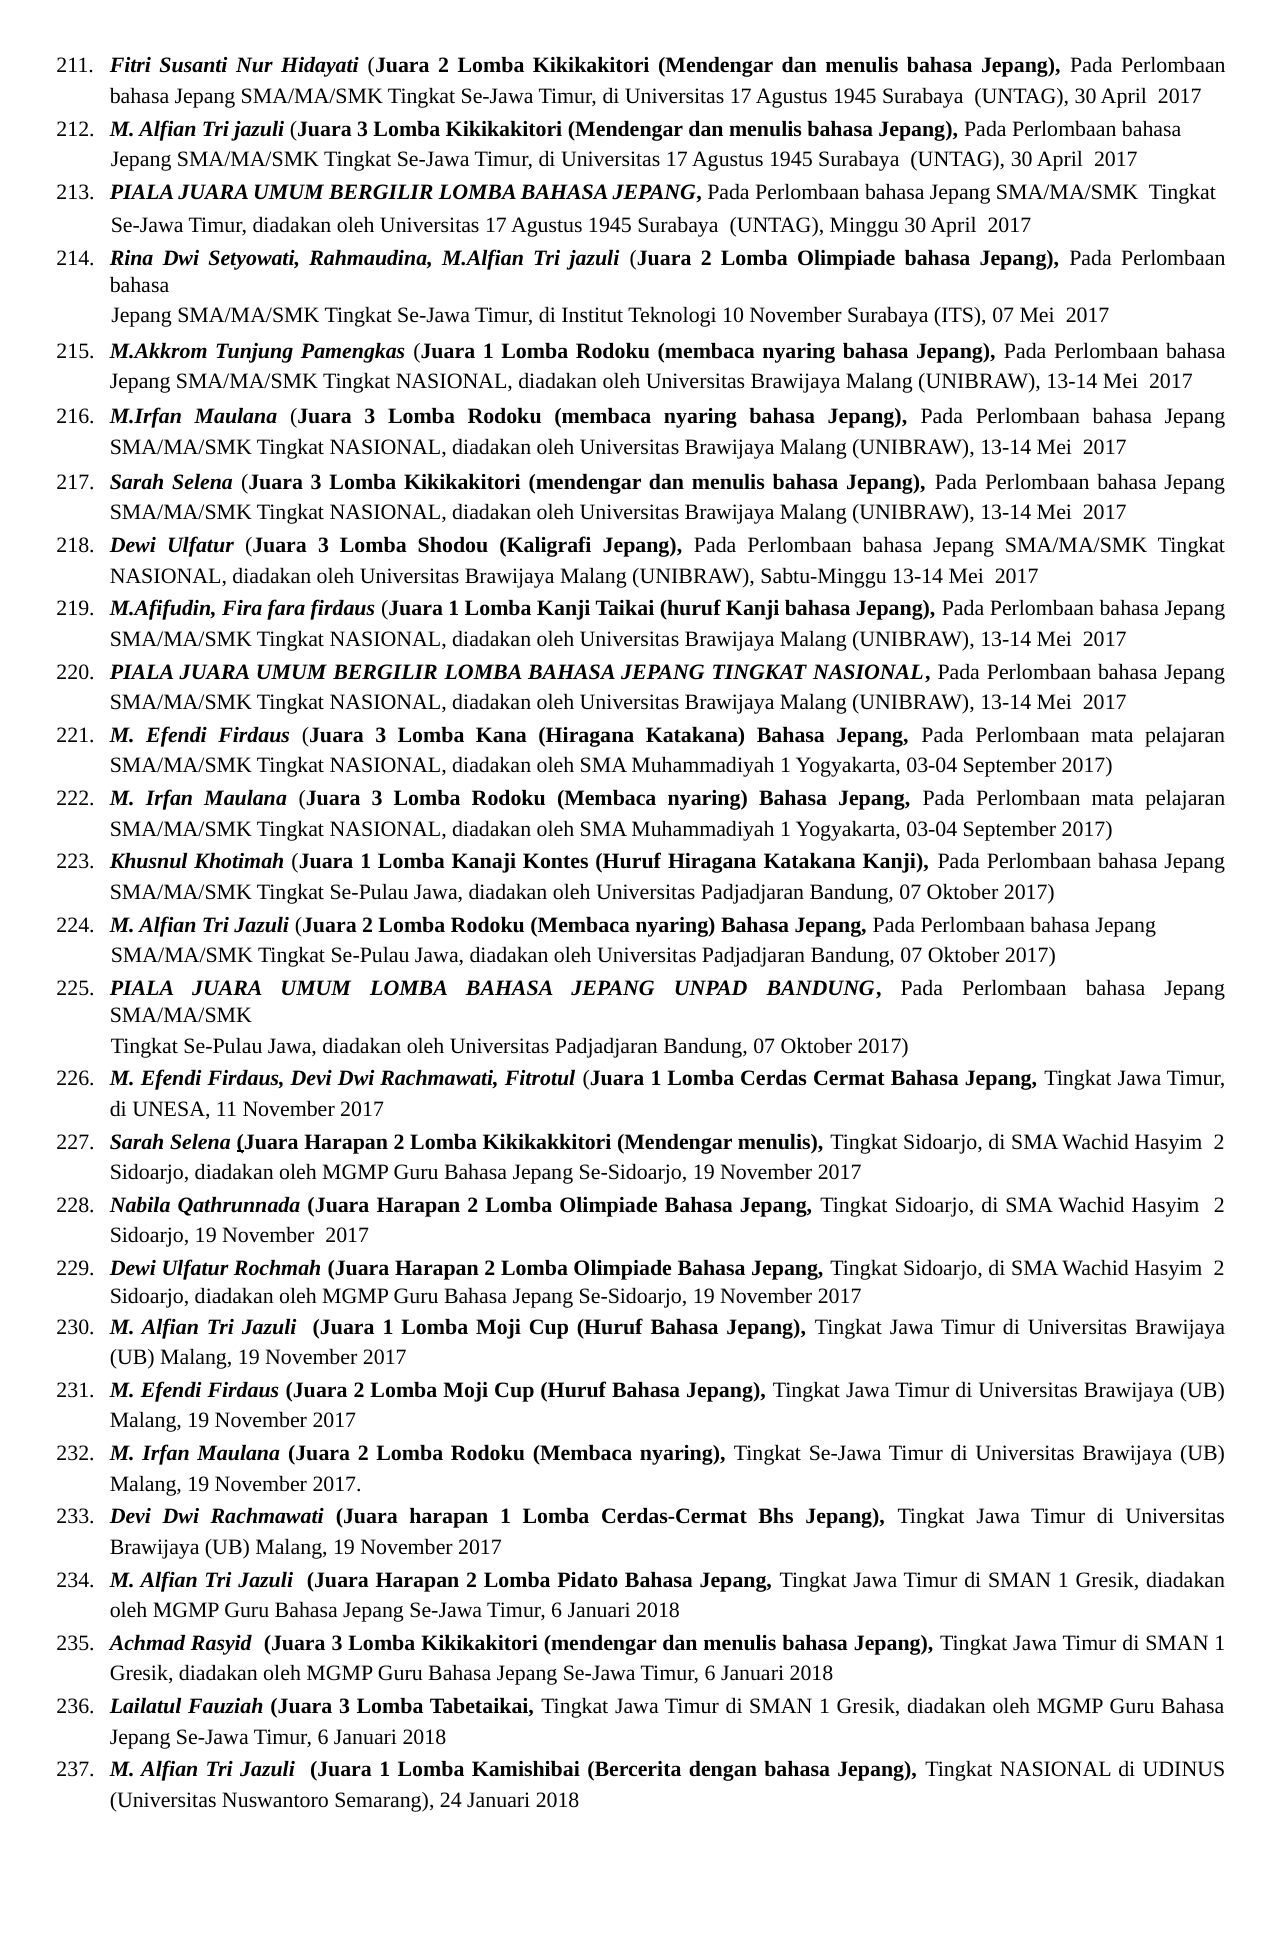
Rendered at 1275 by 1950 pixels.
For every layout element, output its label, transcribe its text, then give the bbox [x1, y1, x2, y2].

list M.Irfan Maulana (Juara 3 Lomba Rodoku (membaca nyaring bahasa Jepang), Pada Perlombaan bahasa Jepang SMA/MA/SMK Tingkat NASIONAL, diadakan oleh Universitas Brawijaya Malang (UNIBRAW), 13-14 Mei 2017 [56, 403, 1226, 459]
list M.Akkrom Tunjung Pamengkas (Juara 1 Lomba Rodoku (membaca nyaring bahasa Jepang), Pada Perlombaan bahasa Jepang SMA/MA/SMK Tingkat NASIONAL, diadakan oleh Universitas Brawijaya Malang (UNIBRAW), 13-14 Mei 2017 [56, 338, 1226, 393]
list Fitri Susanti Nur Hidayati (Juara 2 Lomba Kikikakitori (Mendengar dan menulis bahasa Jepang), Pada Perlombaan bahasa Jepang SMA/MA/SMK Tingkat Se-Jawa Timur, di Universitas 17 Agustus 1945 Surabaya (UNTAG), 30 April 2017 [56, 52, 1226, 108]
list Khusnul Khotimah (Juara 1 Lomba Kanaji Kontes (Huruf Hiragana Katakana Kanji), Pada Perlombaan bahasa Jepang SMA/MA/SMK Tingkat Se-Pulau Jawa, diadakan oleh Universitas Padjadjaran Bandung, 07 Oktober 2017) [56, 848, 1226, 904]
list M. Efendi Firdaus (Juara 2 Lomba Moji Cup (Huruf Bahasa Jepang), Tingkat Jawa Timur di Universitas Brawijaya (UB) Malang, 19 November 2017 [56, 1377, 1226, 1433]
list Sarah Selena (Juara Harapan 2 Lomba Kikikakkitori (Mendengar menulis), Tingkat Sidoarjo, di SMA Wachid Hasyim 2 Sidoarjo, diadakan oleh MGMP Guru Bahasa Jepang Se-Sidoarjo, 19 November 2017 [56, 1129, 1226, 1184]
text Jepang SMA/MA/SMK Tingkat Se-Jawa Timur, di Universitas 17 Agustus 1945 Surabaya (UNTAG), 30 April 2017 [111, 146, 1226, 171]
text Jepang SMA/MA/SMK Tingkat Se-Jawa Timur, di Institut Teknologi 10 November Surabaya (ITS), 07 Mei 2017 [111, 302, 1226, 328]
list M. Alfian Tri Jazuli (Juara Harapan 2 Lomba Pidato Bahasa Jepang, Tingkat Jawa Timur di SMAN 1 Gresik, diadakan oleh MGMP Guru Bahasa Jepang Se-Jawa Timur, 6 Januari 2018 [56, 1567, 1226, 1622]
list M. Irfan Maulana (Juara 3 Lomba Rodoku (Membaca nyaring) Bahasa Jepang, Pada Perlombaan mata pelajaran SMA/MA/SMK Tingkat NASIONAL, diadakan oleh SMA Muhammadiyah 1 Yogyakarta, 03-04 September 2017) [56, 785, 1226, 841]
list M. Alfian Tri jazuli (Juara 3 Lomba Kikikakitori (Mendengar dan menulis bahasa Jepang), Pada Perlombaan bahasa [56, 116, 1226, 141]
list Rina Dwi Setyowati, Rahmaudina, M.Alfian Tri jazuli (Juara 2 Lomba Olimpiade bahasa Jepang), Pada Perlombaan bahasa [56, 245, 1226, 297]
list M. Efendi Firdaus (Juara 3 Lomba Kana (Hiragana Katakana) Bahasa Jepang, Pada Perlombaan mata pelajaran SMA/MA/SMK Tingkat NASIONAL, diadakan oleh SMA Muhammadiyah 1 Yogyakarta, 03-04 September 2017) [56, 722, 1226, 777]
list PIALA JUARA UMUM BERGILIR LOMBA BAHASA JEPANG TINGKAT NASIONAL, Pada Perlombaan bahasa Jepang SMA/MA/SMK Tingkat NASIONAL, diadakan oleh Universitas Brawijaya Malang (UNIBRAW), 13-14 Mei 2017 [56, 659, 1226, 714]
text Tingkat Se-Pulau Jawa, diadakan oleh Universitas Padjadjaran Bandung, 07 Oktober 2017) [111, 1033, 1226, 1058]
list M. Irfan Maulana (Juara 2 Lomba Rodoku (Membaca nyaring), Tingkat Se-Jawa Timur di Universitas Brawijaya (UB) Malang, 19 November 2017. [56, 1440, 1226, 1496]
list Devi Dwi Rachmawati (Juara harapan 1 Lomba Cerdas-Cermat Bhs Jepang), Tingkat Jawa Timur di Universitas Brawijaya (UB) Malang, 19 November 2017 [56, 1503, 1226, 1559]
list M. Efendi Firdaus, Devi Dwi Rachmawati, Fitrotul (Juara 1 Lomba Cerdas Cermat Bahasa Jepang, Tingkat Jawa Timur, di UNESA, 11 November 2017 [56, 1065, 1226, 1121]
list Lailatul Fauziah (Juara 3 Lomba Tabetaikai, Tingkat Jawa Timur di SMAN 1 Gresik, diadakan oleh MGMP Guru Bahasa Jepang Se-Jawa Timur, 6 Januari 2018 [56, 1693, 1226, 1749]
list Nabila Qathrunnada (Juara Harapan 2 Lomba Olimpiade Bahasa Jepang, Tingkat Sidoarjo, di SMA Wachid Hasyim 2 Sidoarjo, 19 November 2017 [56, 1192, 1226, 1247]
list Sarah Selena (Juara 3 Lomba Kikikakitori (mendengar dan menulis bahasa Jepang), Pada Perlombaan bahasa Jepang SMA/MA/SMK Tingkat NASIONAL, diadakan oleh Universitas Brawijaya Malang (UNIBRAW), 13-14 Mei 2017 [56, 469, 1226, 524]
list M.Afifudin, Fira fara firdaus (Juara 1 Lomba Kanji Taikai (huruf Kanji bahasa Jepang), Pada Perlombaan bahasa Jepang SMA/MA/SMK Tingkat NASIONAL, diadakan oleh Universitas Brawijaya Malang (UNIBRAW), 13-14 Mei 2017 [56, 595, 1226, 651]
list Achmad Rasyid (Juara 3 Lomba Kikikakitori (mendengar dan menulis bahasa Jepang), Tingkat Jawa Timur di SMAN 1 Gresik, diadakan oleh MGMP Guru Bahasa Jepang Se-Jawa Timur, 6 Januari 2018 [56, 1630, 1226, 1686]
text Se-Jawa Timur, diadakan oleh Universitas 17 Agustus 1945 Surabaya (UNTAG), Minggu 30 April 2017 [111, 212, 1226, 237]
list PIALA JUARA UMUM BERGILIR LOMBA BAHASA JEPANG, Pada Perlombaan bahasa Jepang SMA/MA/SMK Tingkat [56, 179, 1226, 204]
list Dewi Ulfatur Rochmah (Juara Harapan 2 Lomba Olimpiade Bahasa Jepang, Tingkat Sidoarjo, di SMA Wachid Hasyim 2 Sidoarjo, diadakan oleh MGMP Guru Bahasa Jepang Se-Sidoarjo, 19 November 2017 [56, 1255, 1226, 1308]
text SMA/MA/SMK Tingkat Se-Pulau Jawa, diadakan oleh Universitas Padjadjaran Bandung, 07 Oktober 2017) [111, 942, 1226, 967]
list M. Alfian Tri Jazuli (Juara 1 Lomba Kamishibai (Bercerita dengan bahasa Jepang), Tingkat NASIONAL di UDINUS (Universitas Nuswantoro Semarang), 24 Januari 2018 [56, 1756, 1226, 1812]
list M. Alfian Tri Jazuli (Juara 1 Lomba Moji Cup (Huruf Bahasa Jepang), Tingkat Jawa Timur di Universitas Brawijaya (UB) Malang, 19 November 2017 [56, 1314, 1226, 1369]
list PIALA JUARA UMUM LOMBA BAHASA JEPANG UNPAD BANDUNG, Pada Perlombaan bahasa Jepang SMA/MA/SMK [56, 975, 1226, 1027]
list M. Alfian Tri Jazuli (Juara 2 Lomba Rodoku (Membaca nyaring) Bahasa Jepang, Pada Perlombaan bahasa Jepang [56, 912, 1226, 937]
list Dewi Ulfatur (Juara 3 Lomba Shodou (Kaligrafi Jepang), Pada Perlombaan bahasa Jepang SMA/MA/SMK Tingkat NASIONAL, diadakan oleh Universitas Brawijaya Malang (UNIBRAW), Sabtu-Minggu 13-14 Mei 2017 [56, 532, 1226, 588]
